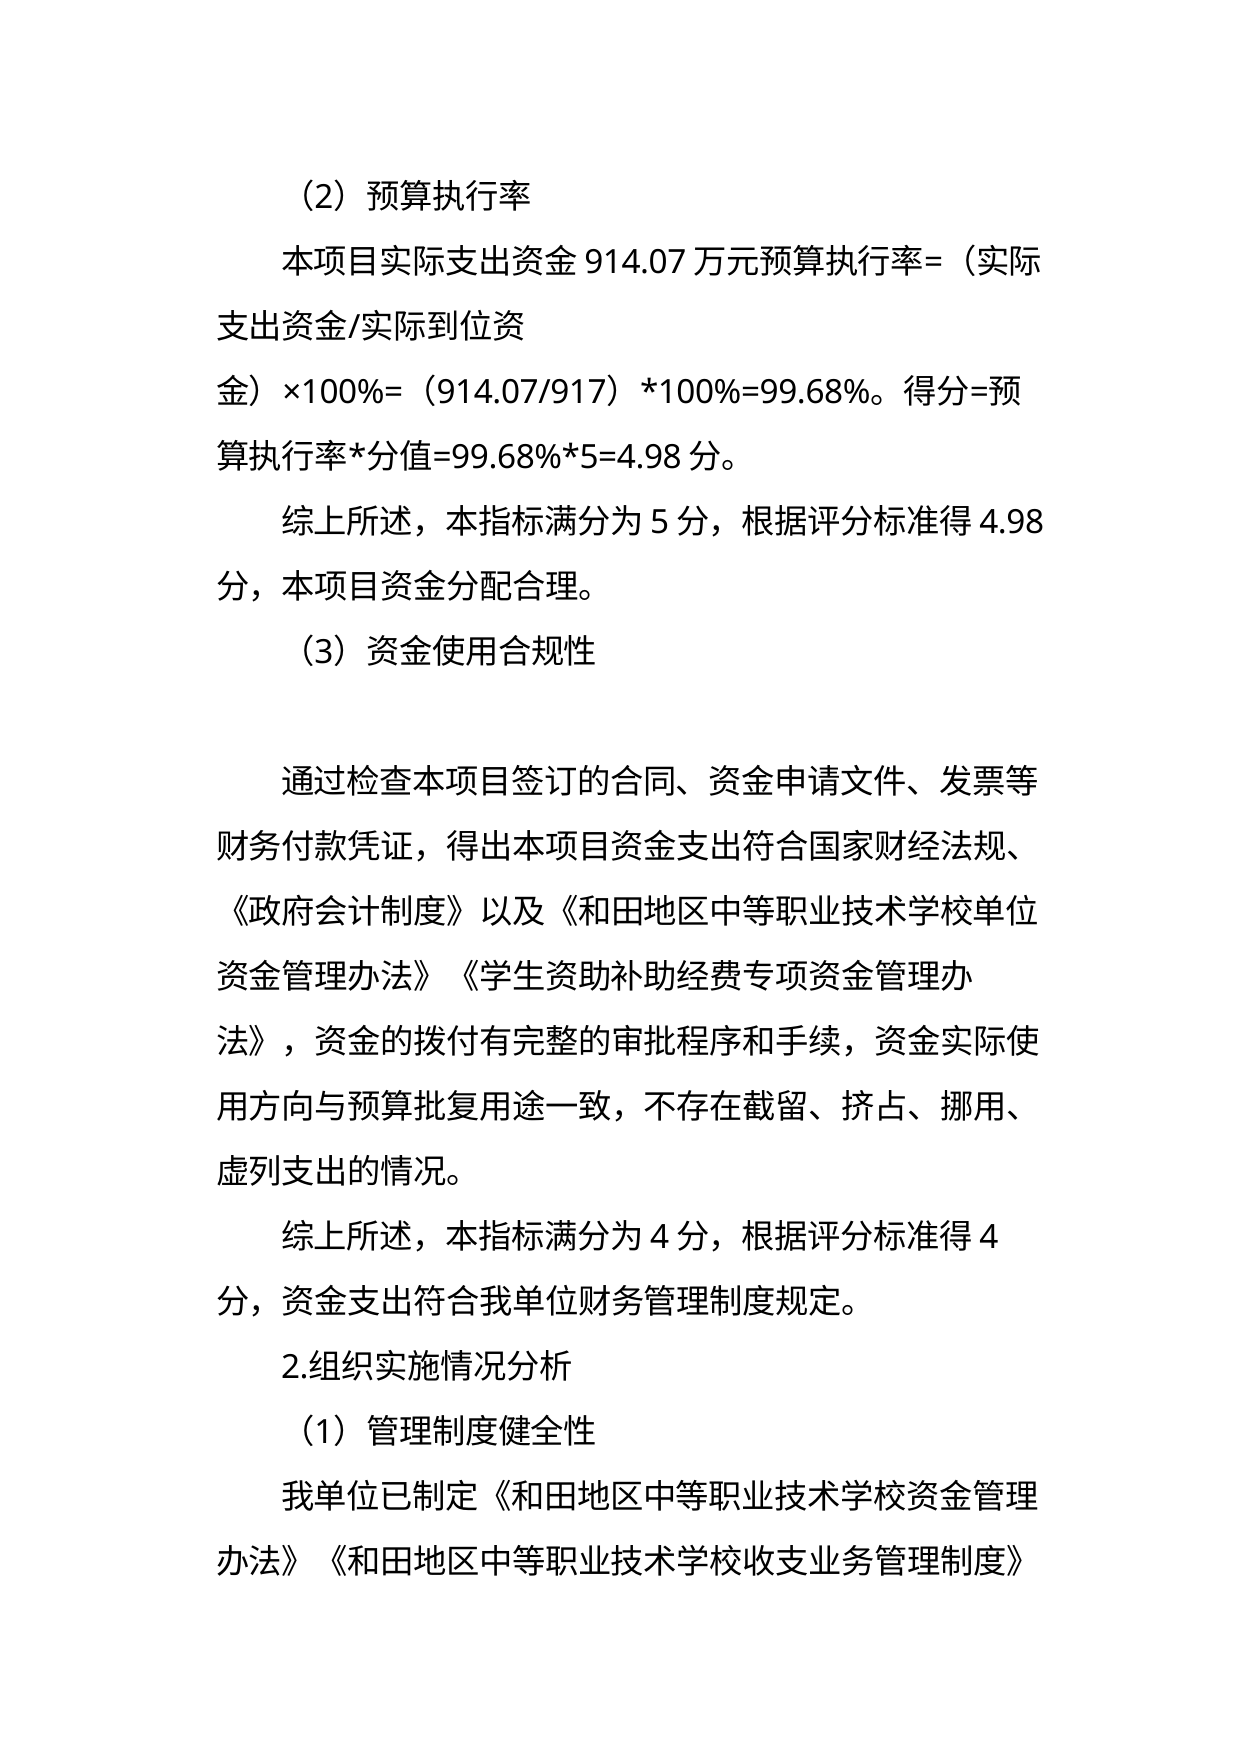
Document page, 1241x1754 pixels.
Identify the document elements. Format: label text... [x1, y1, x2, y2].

text 2.组织实施情况分析 [216, 1332, 1053, 1397]
text 通过检查本项目签订的合同、资金申请文件、发票等财务付款凭证，得出本项目资金支出符合国家财经法规、《政府会计制度》以及《和田地区中等职业技术学校单位资金管理办法》《学生资助补助经费专项资金管理办法》，资金的拨付有完整的审批程序和手续，资金实际使用方向与预算批复用途一致，不存在截留、挤占、挪用、虚列支出的情况。 [216, 747, 1053, 1202]
text 综上所述，本指标满分为4分，根据评分标准得4分，资金支出符合我单位财务管理制度规定。 [216, 1202, 1053, 1332]
text （1）管理制度健全性 [216, 1397, 1053, 1462]
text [216, 1462, 1053, 1592]
text 本项目实际支出资金914.07万元预算执行率=（实际支出资金/实际到位资金）×100%=（914.07/917）*100%=99.68%。得分=预算执行率*分值=99.68%*5=4.98分。 [216, 227, 1053, 487]
text 综上所述，本指标满分为5分，根据评分标准得4.98分，本项目资金分配合理。 [216, 487, 1053, 617]
text （2）预算执行率 [216, 162, 1053, 227]
text （3）资金使用合规性 [216, 617, 1053, 682]
